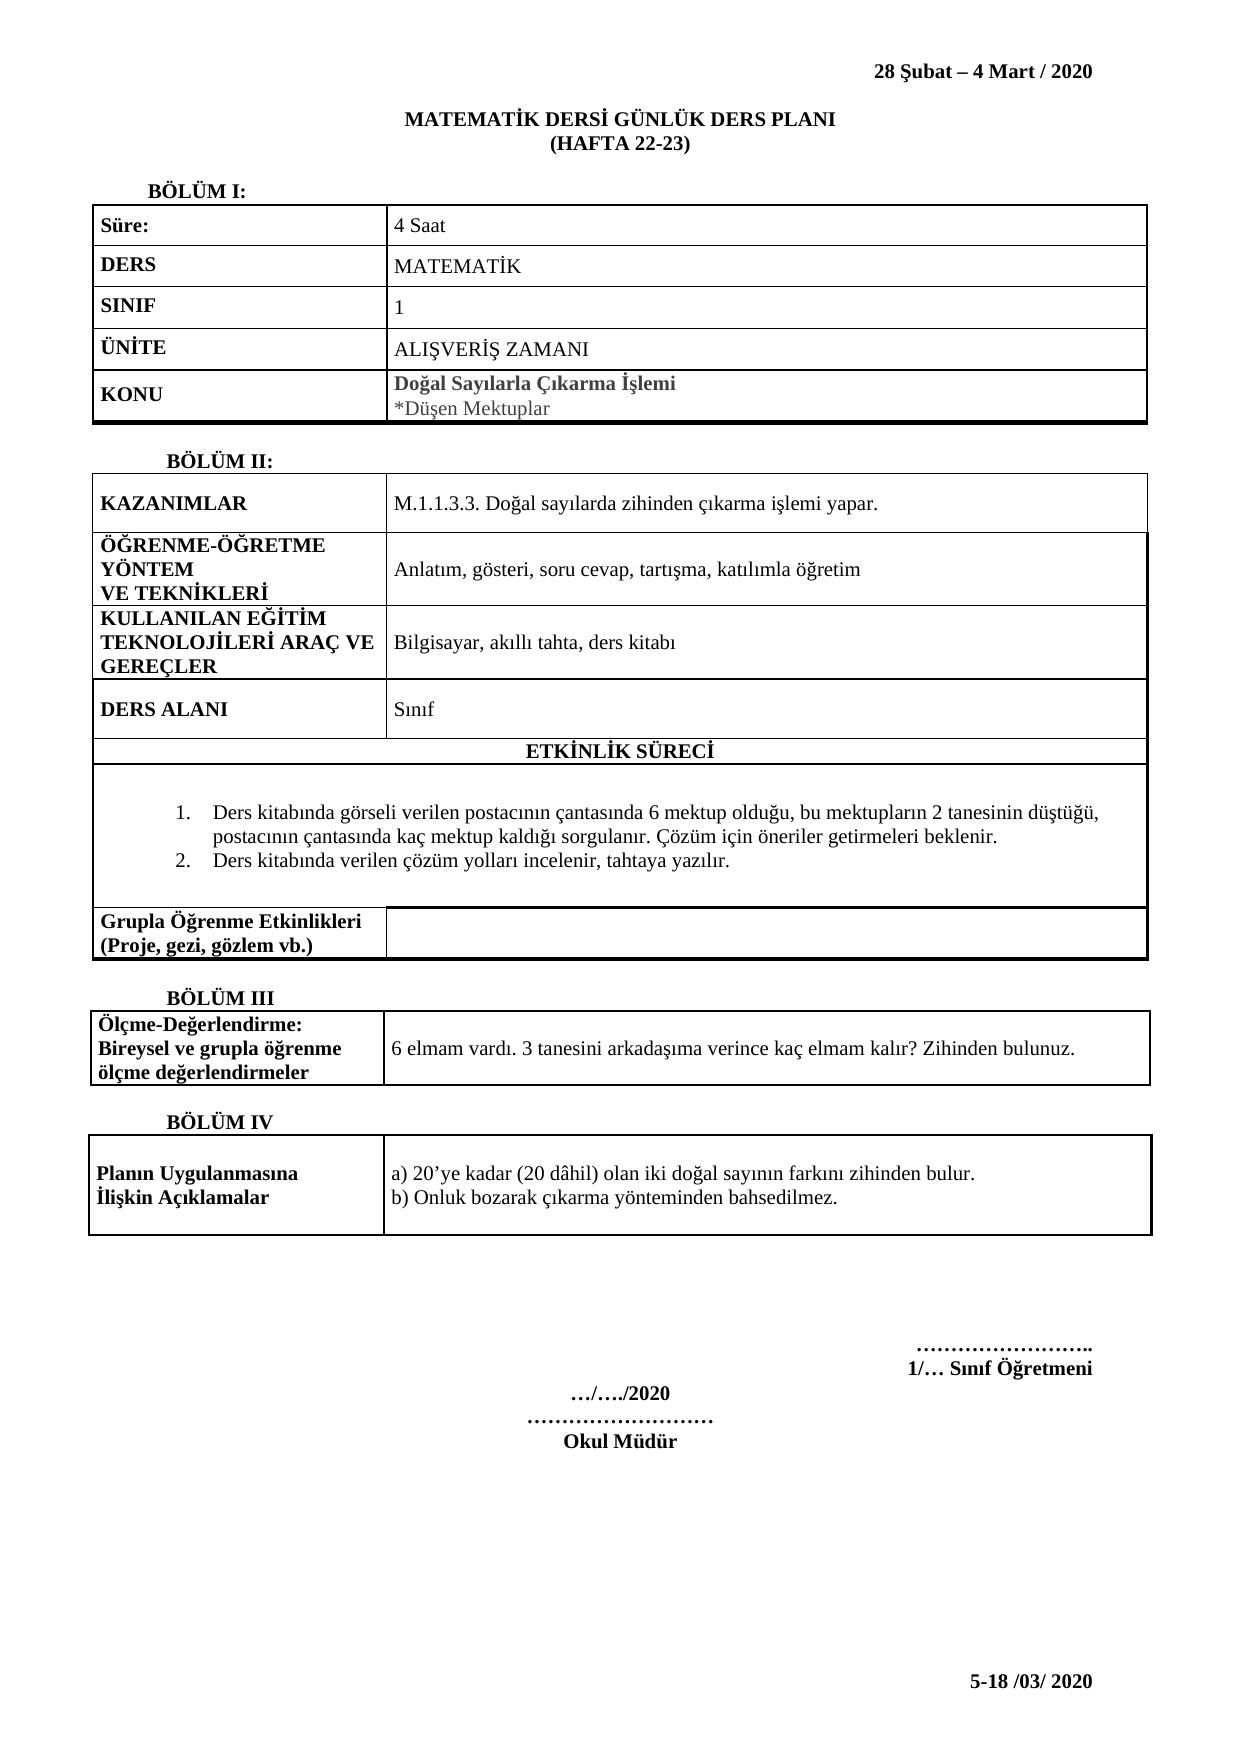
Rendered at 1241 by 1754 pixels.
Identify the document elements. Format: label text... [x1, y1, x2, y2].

table_cell DERS [94, 246, 386, 286]
subtitle BÖLÜM III [148, 985, 1092, 1009]
table_cell Grupla Öğrenme Etkinlikleri (Proje, gezi, gözlem vb.) [94, 908, 386, 957]
table_cell ÖĞRENME-ÖĞRETME YÖNTEM VE TEKNİKLERİ [93, 533, 386, 605]
table_header KAZANIMLAR [93, 474, 386, 532]
text (HAFTA 22-23) [148, 131, 1092, 155]
text 5-18 /03/ 2020 [148, 1669, 1092, 1693]
table_cell ALIŞVERİŞ ZAMANI [388, 329, 1146, 369]
text ……………………… [148, 1404, 1092, 1428]
table_header M.1.1.3.3. Doğal sayılarda zihinden çıkarma işlemi yapar. [387, 474, 1147, 532]
table_cell SINIF [94, 287, 386, 327]
table_header 6 elmam vardı. 3 tanesini arkadaşıma verince kaç elmam kalır? Zihinden bulunuz. [385, 1012, 1149, 1084]
text 1/… Sınıf Öğretmeni [148, 1356, 1092, 1380]
table_cell Sınıf [387, 680, 1146, 738]
table_header 4 Saat [388, 206, 1146, 245]
table_header a) 20’ye kadar (20 dâhil) olan iki doğal sayının farkını zihinden bulur. b) Onluk bozarak çıkarma yönteminden bahsedilmez. [385, 1136, 1150, 1234]
table_header Süre: [94, 206, 386, 245]
subtitle BÖLÜM IV [148, 1110, 1092, 1134]
table_cell KULLANILAN EĞİTİM TEKNOLOJİLERİ ARAÇ VE GEREÇLER [93, 606, 386, 678]
text BÖLÜM II: [148, 449, 1092, 473]
text 28 Şubat – 4 Mart / 2020 [148, 59, 1092, 83]
table_cell Anlatım, gösteri, soru cevap, tartışma, katılımla öğretim [387, 533, 1146, 605]
table_cell Bilgisayar, akıllı tahta, ders kitabı [387, 606, 1146, 678]
table_cell Ders kitabında görseli verilen postacının çantasında 6 mektup olduğu, bu mektupların 2 tanesinin düştüğü, postacının çantasında kaç mektup kaldığı sorgulanır. Çözüm için öneriler getirmeleri beklenir. Ders kitabında verilen çözüm yolları incelenir, tahtaya yazılır. [94, 765, 1146, 906]
text MATEMATİK DERSİ GÜNLÜK DERS PLANI [148, 107, 1092, 131]
table_cell 1 [388, 287, 1146, 327]
table_cell MATEMATİK [388, 246, 1146, 286]
text …………………….. [148, 1332, 1092, 1356]
table_cell ETKİNLİK SÜRECİ [94, 739, 1146, 763]
table_cell Doğal Sayılarla Çıkarma İşlemi *Düşen Mektuplar [388, 371, 1146, 420]
table_cell DERS ALANI [94, 680, 386, 738]
text BÖLÜM I: [148, 179, 1092, 203]
table_cell KONU [94, 371, 386, 420]
table_cell ÜNİTE [94, 329, 386, 369]
table_cell [387, 909, 1146, 957]
text …/…./2020 [148, 1380, 1092, 1404]
text Okul Müdür [148, 1428, 1092, 1453]
table_header Ölçme-Değerlendirme: Bireysel ve grupla öğrenme ölçme değerlendirmeler [92, 1012, 383, 1084]
table_header Planın Uygulanmasına İlişkin Açıklamalar [90, 1136, 383, 1234]
